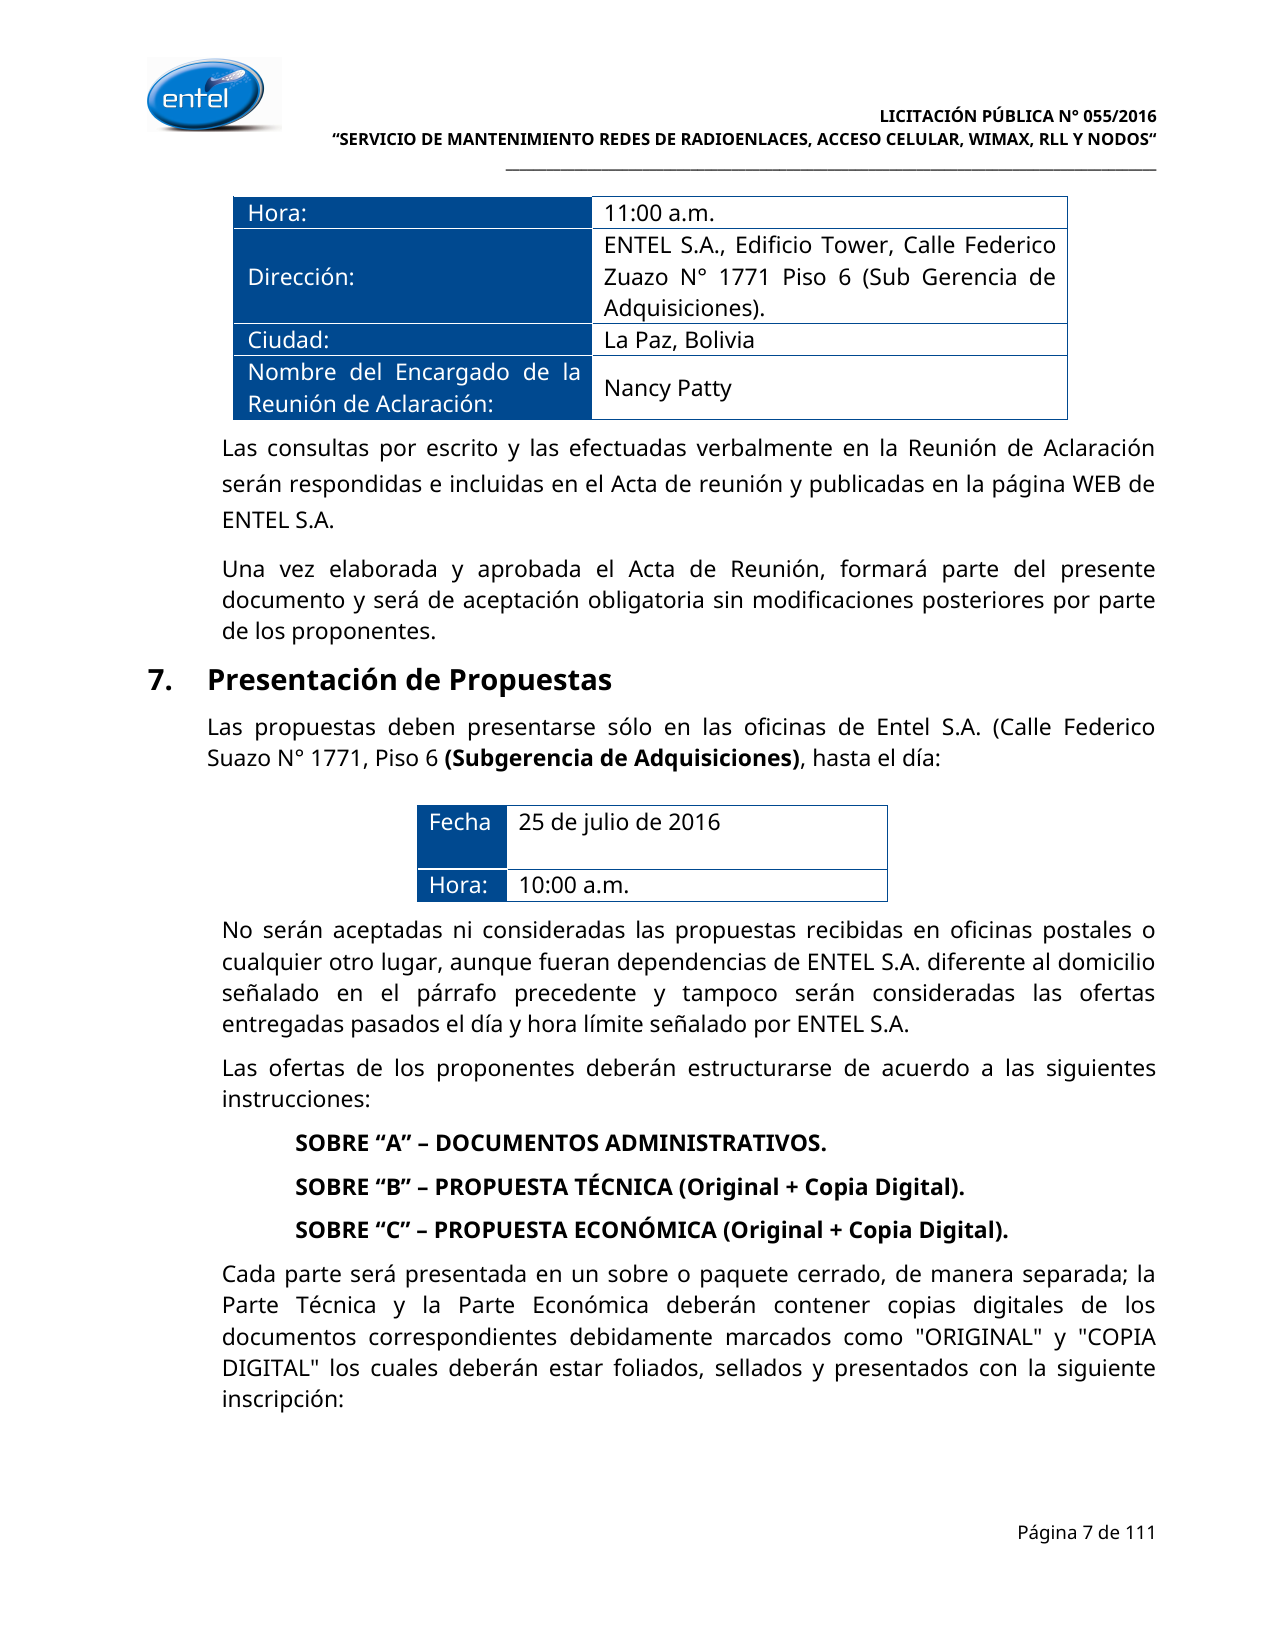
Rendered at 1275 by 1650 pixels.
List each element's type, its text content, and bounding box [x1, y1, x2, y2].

table_cell ENTEL S.A., Edificio Tower, Calle Federico Zuazo N° 1771 Piso 6 (Sub Gerencia de Adquisiciones). [593, 229, 1067, 323]
text SOBRE “C” – PROPUESTA ECONÓMICA (Original + Copia Digital). [222, 1214, 1157, 1246]
text Cada parte será presentada en un sobre o paquete cerrado, de manera separada; la Parte Técnica y la Parte Económica deberán contener copias digitales de los documentos correspondientes debidamente marcados como "ORIGINAL" y "COPIA DIGITAL" los cuales deberán estar foliados, sellados y presentados con la siguiente inscripción: [222, 1258, 1157, 1414]
text No serán aceptadas ni consideradas las propuestas recibidas en oficinas postales o cualquier otro lugar, aunque fueran dependencias de ENTEL S.A. diferente al domicilio señalado en el párrafo precedente y tampoco serán consideradas las ofertas entregadas pasados el día y hora límite señalado por ENTEL S.A. [222, 914, 1157, 1039]
table_cell Hora: [418, 870, 507, 901]
table_header Fecha: [418, 806, 507, 868]
table_cell Dirección: [234, 229, 592, 323]
list Las propuestas deben presentarse sólo en las oficinas de Entel S.A. (Calle Federico Suazo N° 1771, Piso 6 (Subgerencia de Adquisiciones), hasta el día: [207, 711, 1157, 774]
table_cell 10:00 a.m. [508, 870, 887, 901]
text Las ofertas de los proponentes deberán estructurarse de acuerdo a las siguientes instrucciones: [222, 1052, 1157, 1114]
picture [147, 57, 282, 132]
text SOBRE “B” – PROPUESTA TÉCNICA (Original + Copia Digital). [222, 1171, 1157, 1202]
table_header 25 de julio de 2016 [508, 806, 887, 868]
text SOBRE “A” – DOCUMENTOS ADMINISTRATIVOS. [222, 1127, 1157, 1158]
table_cell La Paz, Bolivia [593, 324, 1067, 355]
table_cell Nancy Patty [593, 356, 1067, 419]
text Una vez elaborada y aprobada el Acta de Reunión, formará parte del presente documento y será de aceptación obligatoria sin modificaciones posteriores por parte de los proponentes. [222, 553, 1157, 646]
table_cell Hora: [234, 197, 592, 228]
list Presentación de Propuestas [148, 659, 1157, 699]
list Las consultas por escrito y las efectuadas verbalmente en la Reunión de Aclaración serán respondidas e incluidas en el Acta de reunión y publicadas en la página WEB de ENTEL S.A. [222, 432, 1157, 536]
table_cell 11:00 a.m. [593, 197, 1067, 228]
table_cell Ciudad: [234, 324, 592, 355]
table_cell Nombre del Encargado de la Reunión de Aclaración: [234, 356, 592, 419]
